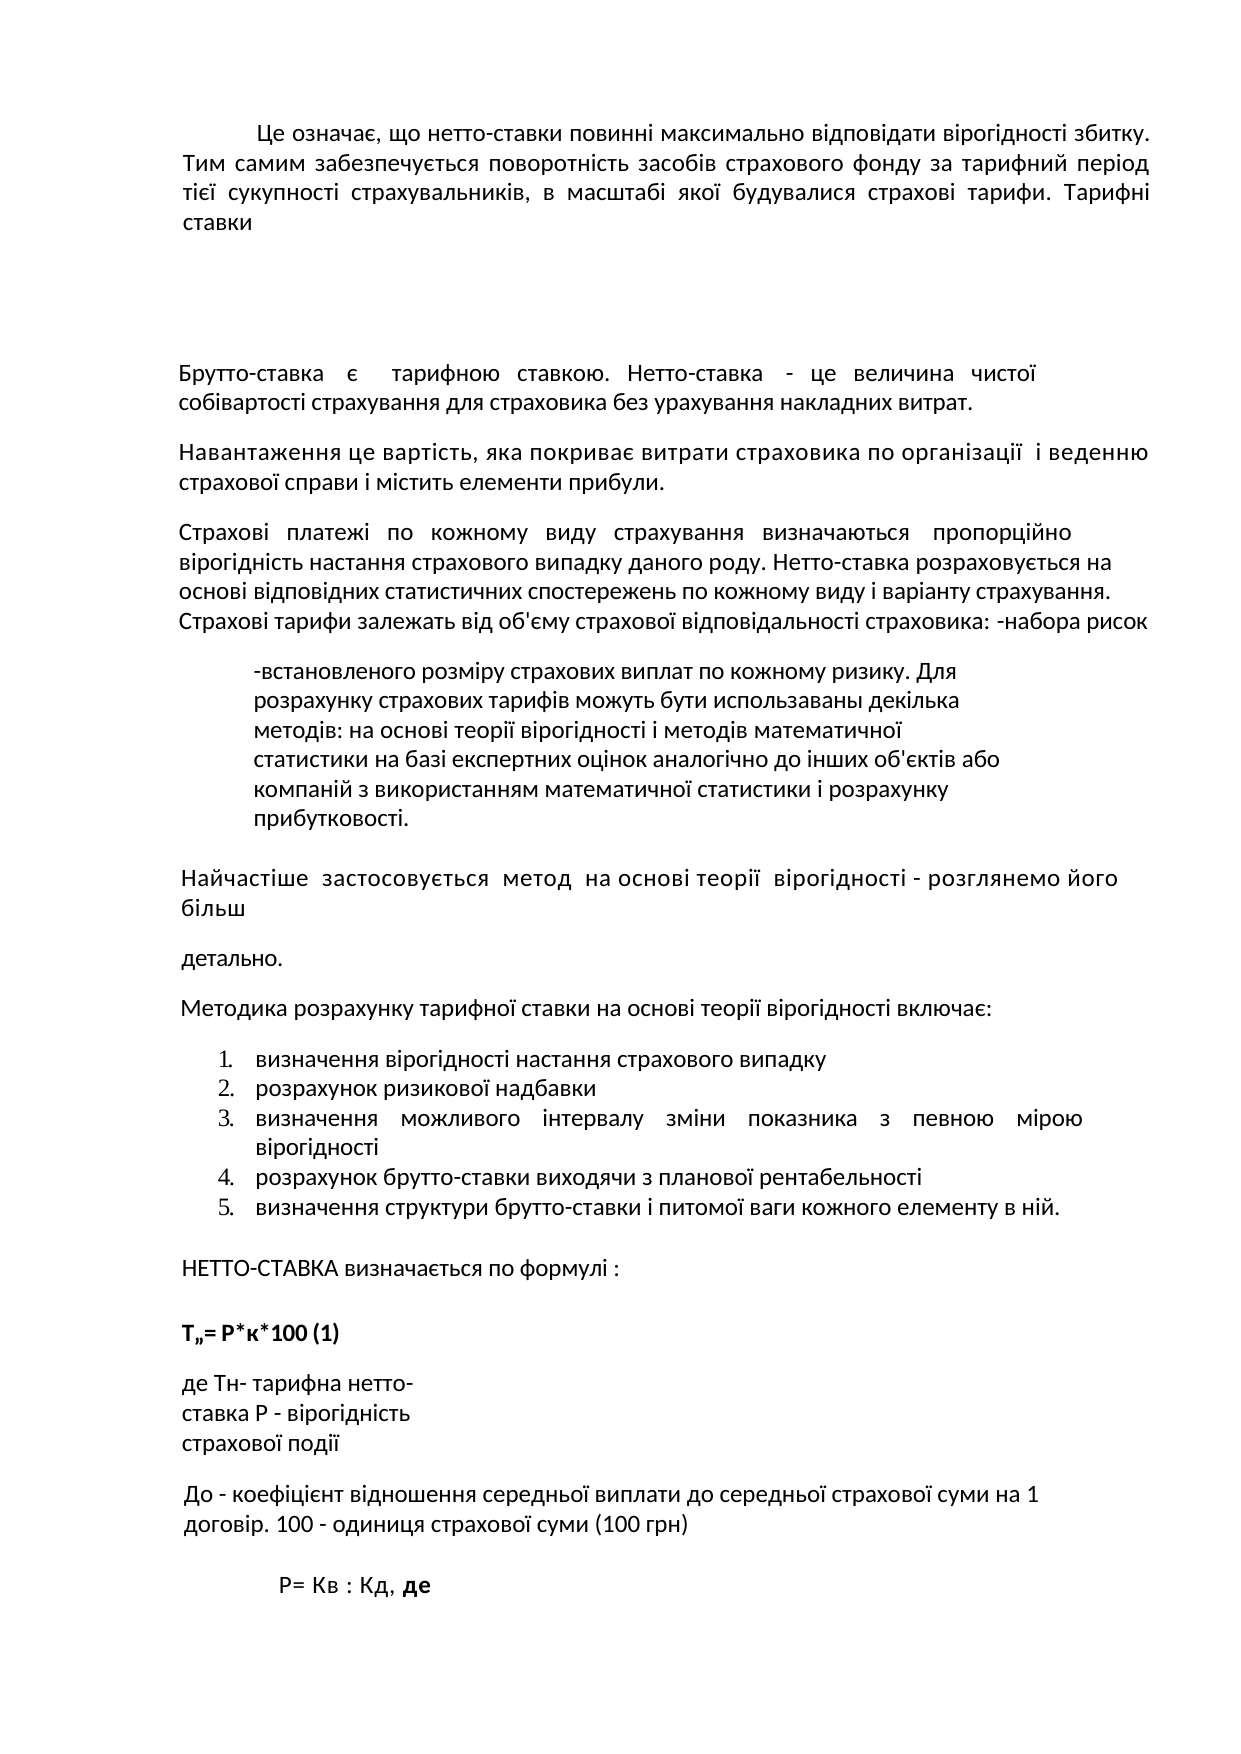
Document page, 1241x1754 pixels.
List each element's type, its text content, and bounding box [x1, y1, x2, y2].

text Т„= Р*к*100 (1) [182, 1317, 1152, 1347]
list розрахунок ризикової надбавки [218, 1073, 1152, 1103]
text До - коефіцієнт відношення середньої виплати до середньої страхової суми на 1 договір. 100 - одиниця страхової суми (100 грн) [184, 1479, 1056, 1539]
text Методика розрахунку тарифної ставки на основі теорії вірогідності включає: [180, 993, 1152, 1023]
text НЕТТО-СТАВКА визначається по формулі : [182, 1252, 1152, 1283]
list визначення можливого інтервалу зміни показника з певною мірою вірогідності [218, 1103, 1152, 1162]
list визначення вірогідності настання страхового випадку [218, 1044, 1152, 1073]
text детально. [181, 943, 1152, 972]
text Це означає, що нетто-ставки повинні максимально відповідати вірогідності збитку. Тим самим забезпечується поворотність засобів страхового фонду за тарифний період тієї сукупності страхувальників, в масштабі якої будувалися страхові тарифи. Тарифні ставки [183, 118, 1152, 236]
text Страхові платежі по кожному виду страхування визначаються пропорційно вірогідність настання страхового випадку даного роду. Нетто-ставка розраховується на основі відповідних статистичних спостережень по кожному виду і варіанту страхування. Страхові тарифи залежать від об'єму страхової відповідальності страховика: -набора рисок [179, 517, 1152, 635]
text Р= Кв : Кд, де [279, 1569, 1152, 1599]
text -встановленого розміру страхових виплат по кожному ризику. Для розрахунку страхових тарифів можуть бути использаваны декілька методів: на основі теорії вірогідності і методів математичної статистики на базі експертних оцінок аналогічно до інших об'єктів або компаній з використанням математичної статистики і розрахунку прибутковості. [253, 656, 1008, 833]
list розрахунок брутто-ставки виходячи з планової рентабельності [218, 1162, 1152, 1191]
text де Тн- тарифна нетто-ставка Р - вірогідність страхової події [182, 1368, 480, 1458]
text Брутто-ставка є тарифною ставкою. Нетто-ставка - це величина чистої собівартості страхування для страховика без урахування накладних витрат. [178, 357, 1152, 416]
text Найчастіше застосовується метод на основі теорії вірогідності - розглянемо його більш [181, 863, 1152, 922]
list визначення структури брутто-ставки і питомої ваги кожного елементу в ній. [218, 1192, 1152, 1221]
text Навантаження це вартість, яка покриває витрати страховика по організації і веденню страхової справи і містить елементи прибули. [179, 437, 1152, 496]
